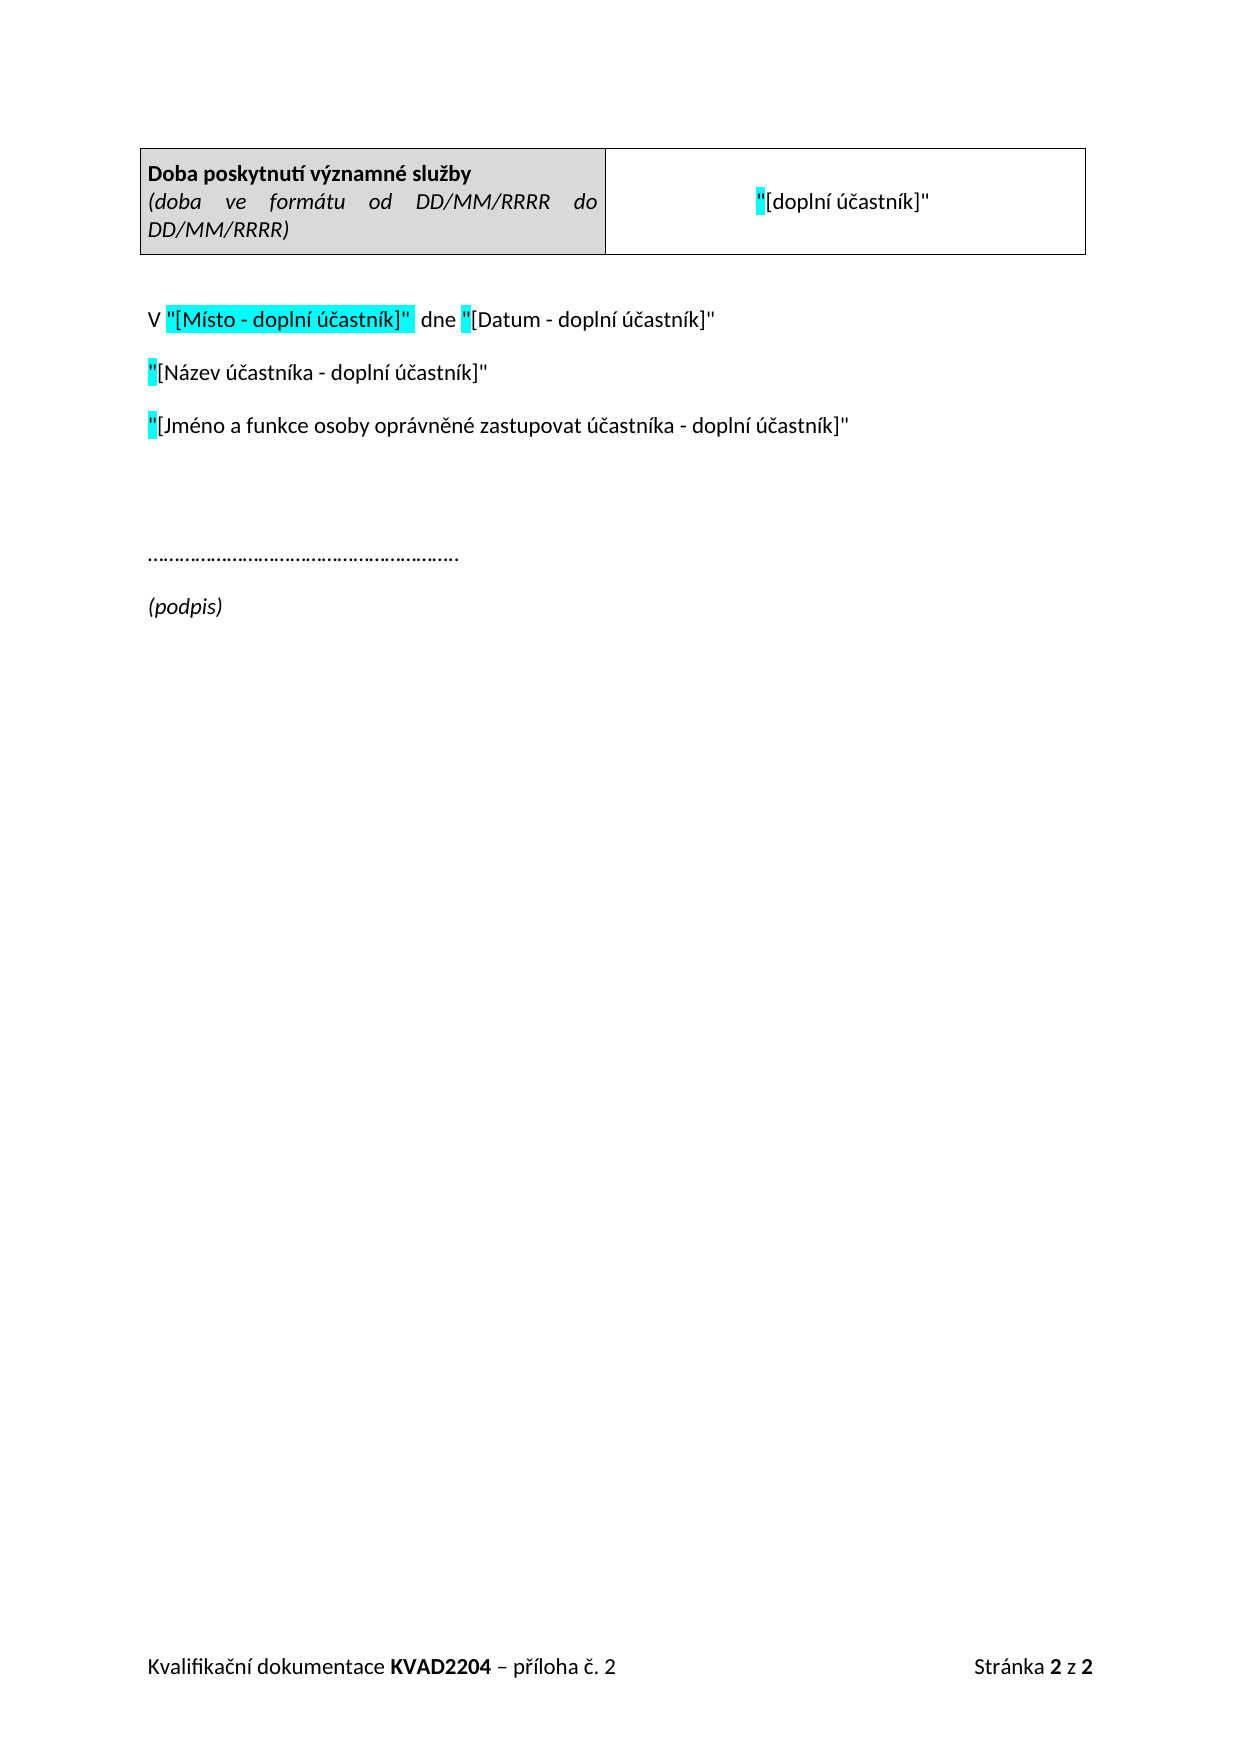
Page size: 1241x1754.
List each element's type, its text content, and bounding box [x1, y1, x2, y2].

text V dne [415, 305, 461, 333]
text V dne [471, 305, 1093, 333]
text V dne [148, 305, 166, 333]
table_cell [606, 149, 1085, 254]
table_cell Doba poskytnutí významné (doba ve formátu od DD/MM/RRRR do DD/MM/RRRR) [141, 149, 605, 254]
text (podpis) [148, 592, 1093, 620]
text ………………………………………………….. [148, 539, 1093, 567]
